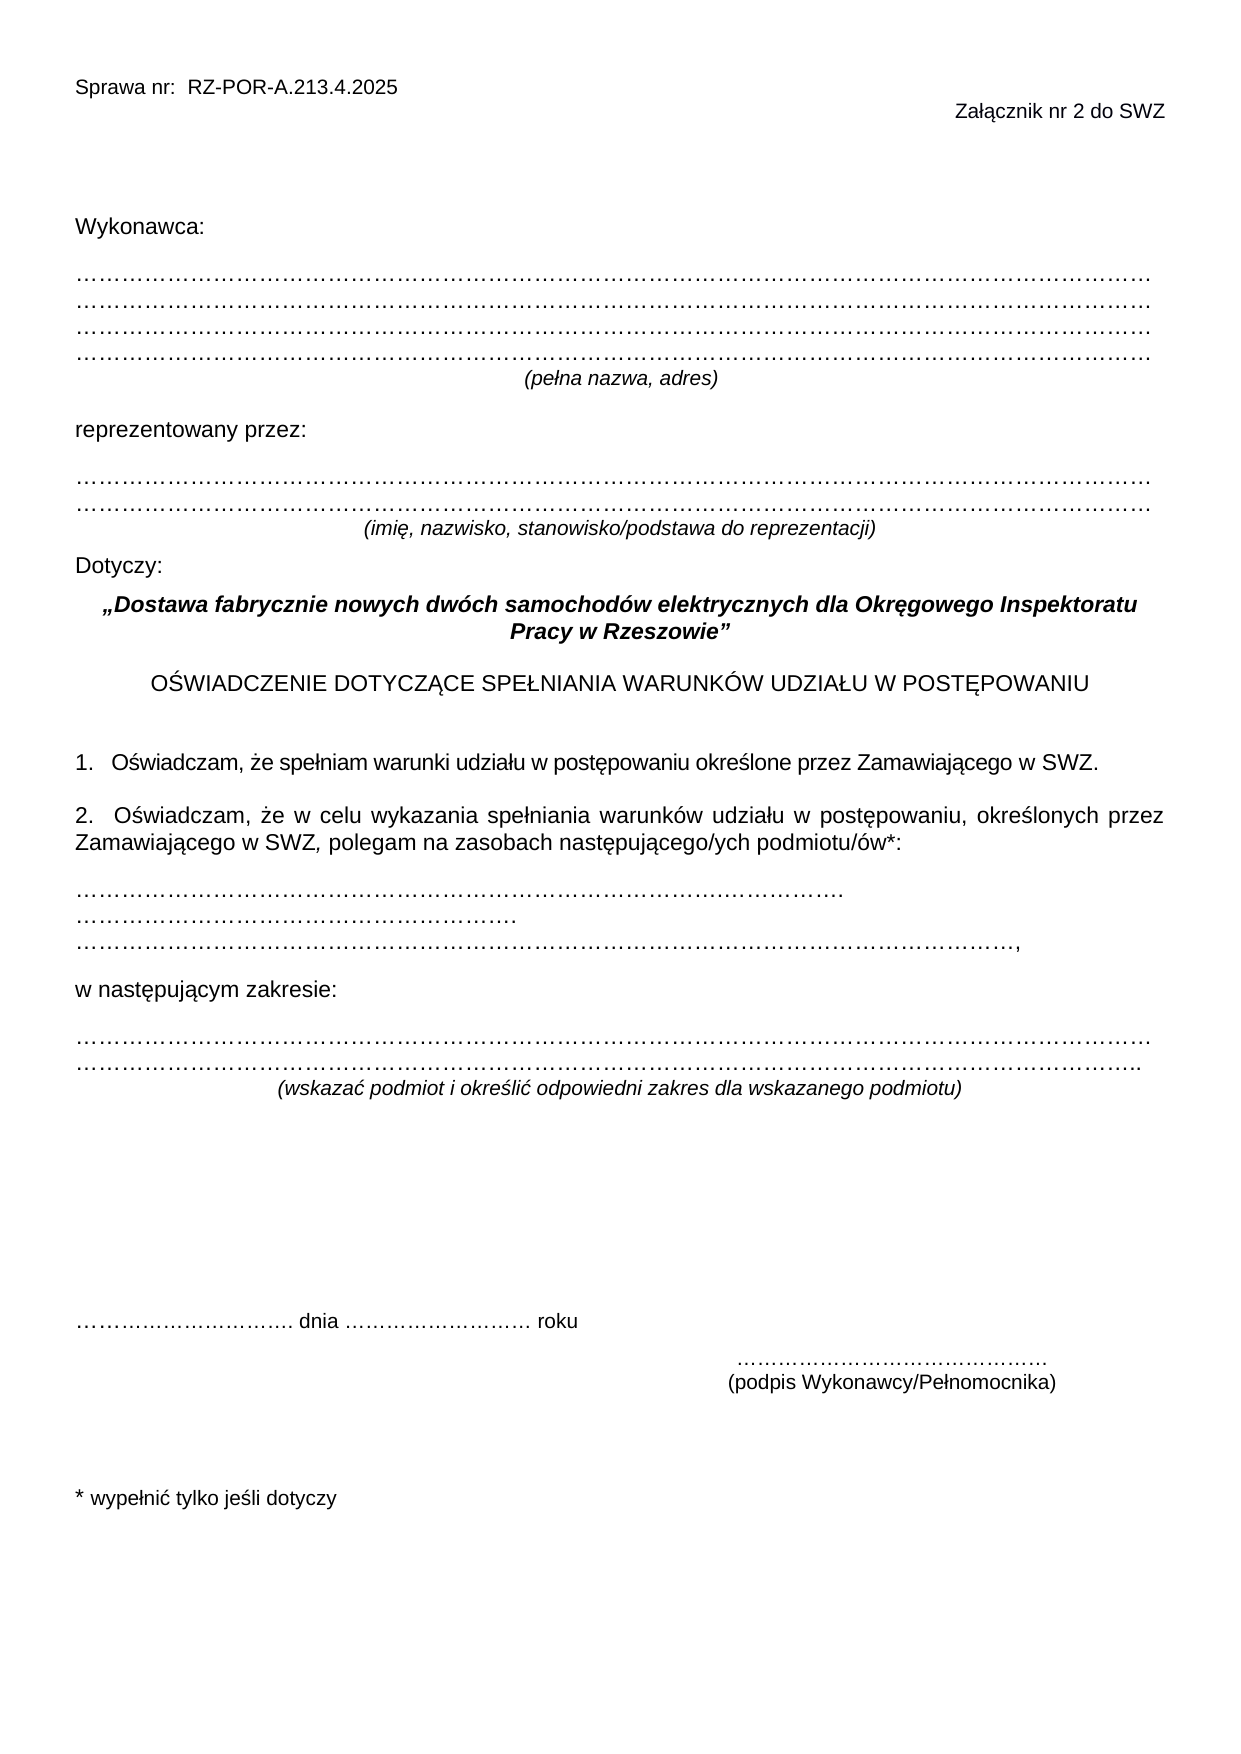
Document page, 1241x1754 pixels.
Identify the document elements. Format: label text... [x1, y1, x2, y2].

text ………………………………………………………………………………………………………………………………………………………………………………………………………………………………………………………… [75, 463, 1165, 516]
text ………………………………………………………………………………………………………………………………………………………………………………………………………………………………………………………… [75, 260, 1165, 313]
text Dotyczy: [75, 552, 1165, 579]
text ………………………………………………………………………….…………….………………………………………………….……………………………………………………………………………………………………………, [75, 876, 1165, 955]
text Załącznik nr 2 do SWZ [75, 99, 1165, 123]
text (wskazać podmiot i określić odpowiedni zakres dla wskazanego podmiotu) [75, 1075, 1165, 1099]
text ……………………………………………………………………………………………………………………………………………………………………………………………………………………………………………………….. [75, 1023, 1165, 1075]
text w następującym zakresie: [75, 976, 1165, 1002]
text OŚWIADCZENIE DOTYCZĄCE SPEŁNIANIA WARUNKÓW UDZIAŁU W POSTĘPOWANIU [75, 670, 1165, 697]
text „Dostawa fabrycznie nowych dwóch samochodów elektrycznych dla Okręgowego Inspektoratu Pracy w Rzeszowie” [75, 591, 1165, 644]
text reprezentowany przez: [75, 416, 1165, 442]
text ……………………………………… [75, 1346, 1165, 1369]
list Oświadczam, że spełniam warunki udziału w postępowaniu określone przez Zamawiającego w SWZ. [75, 749, 1165, 776]
text (imię, nazwisko, stanowisko/podstawa do reprezentacji) [75, 516, 1165, 540]
list Oświadczam, że w celu wykazania spełniania warunków udziału w postępowaniu, określonych przez Zamawiającego w SWZ, polegam na zasobach następującego/ych podmiotu/ów*: [75, 802, 1165, 855]
text ………………………………………………………………………………………………………………………………………………………………………………………………………………………………………………………… [75, 313, 1165, 366]
text (podpis Wykonawcy/Pełnomocnika) [150, 1369, 1165, 1393]
text Wykonawca: [75, 213, 1165, 239]
text (pełna nazwa, adres) [75, 366, 1168, 390]
text …………………………. dnia ……………………… roku [75, 1307, 1165, 1333]
text * wypełnić tylko jeśli dotyczy [75, 1484, 1165, 1510]
text Sprawa nr: RZ-POR-A.213.4.2025 [75, 75, 1165, 99]
